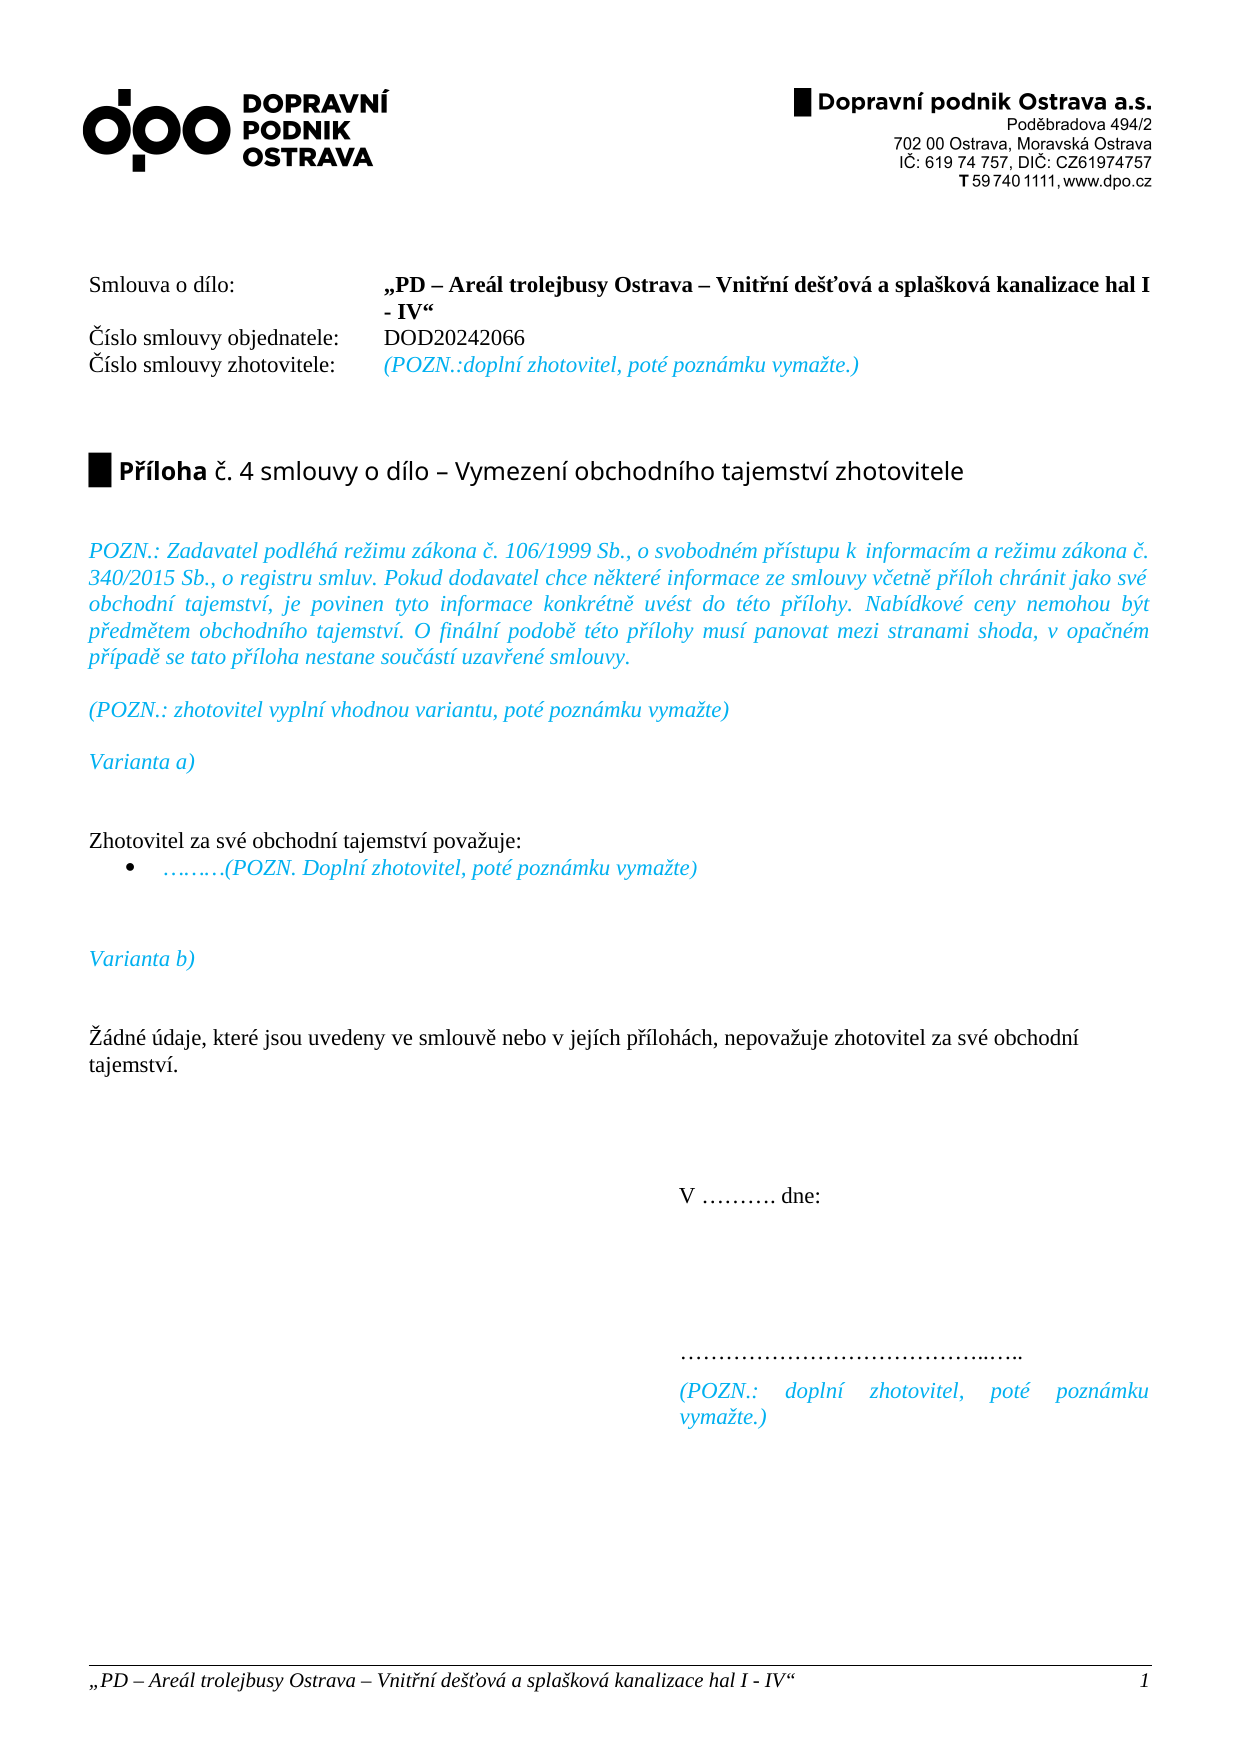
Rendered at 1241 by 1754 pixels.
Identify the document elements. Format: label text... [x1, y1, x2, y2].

text Varianta a) [89, 748, 1152, 775]
list ………(POZN. Doplní zhotovitel, poté poznámku vymažte) [126, 854, 1152, 880]
subtitle Příloha č. 4 smlouvy o dílo – Vymezení obchodního tajemství zhotovitele [89, 452, 1152, 488]
text Varianta b) [89, 945, 1152, 972]
text Zhotovitel za své obchodní tajemství považuje: [89, 827, 1152, 854]
text (POZN.: zhotovitel vyplní vhodnou variantu, poté poznámku vymažte) [89, 696, 1152, 722]
text V ………. dne: [89, 1183, 1152, 1209]
text Smlouva o dílo: „PD – Areál trolejbusy Ostrava – Vnitřní dešťová a splašková kanalizace hal I - IV“ [89, 272, 1152, 324]
picture [794, 88, 1152, 190]
picture [122, 576, 128, 585]
text Číslo smlouvy zhotovitele: (POZN.:doplní zhotovitel, poté poznámku vymažte.) [89, 351, 1152, 377]
text Žádné údaje, které jsou uvedeny ve smlouvě nebo v jejích přílohách, nepovažuje zhotovitel za své obchodní tajemství. [89, 1024, 1152, 1077]
text Číslo smlouvy objednatele: DOD20242066 [89, 324, 1152, 351]
text POZN.: Zadavatel podléhá režimu zákona č. 106/1999 Sb., o svobodném přístupu k informacím a režimu zákona č. 340/2015 Sb., o registru smluv. Pokud dodavatel chce některé informace ze smlouvy včetně příloh chránit jako své obchodní tajemství, je povinen tyto informace konkrétně uvést do této přílohy. Nabídkové ceny nemohou být předmětem obchodního tajemství. O finální podobě této přílohy musí panovat mezi stranami shoda, v opačném případě se tato příloha nestane součástí uzavřené smlouvy. [89, 538, 1152, 669]
picture [82, 89, 390, 172]
text …………………………………..….. [89, 1338, 1152, 1364]
text (POZN.: doplní zhotovitel, poté poznámku vymažte.) [89, 1377, 1152, 1429]
